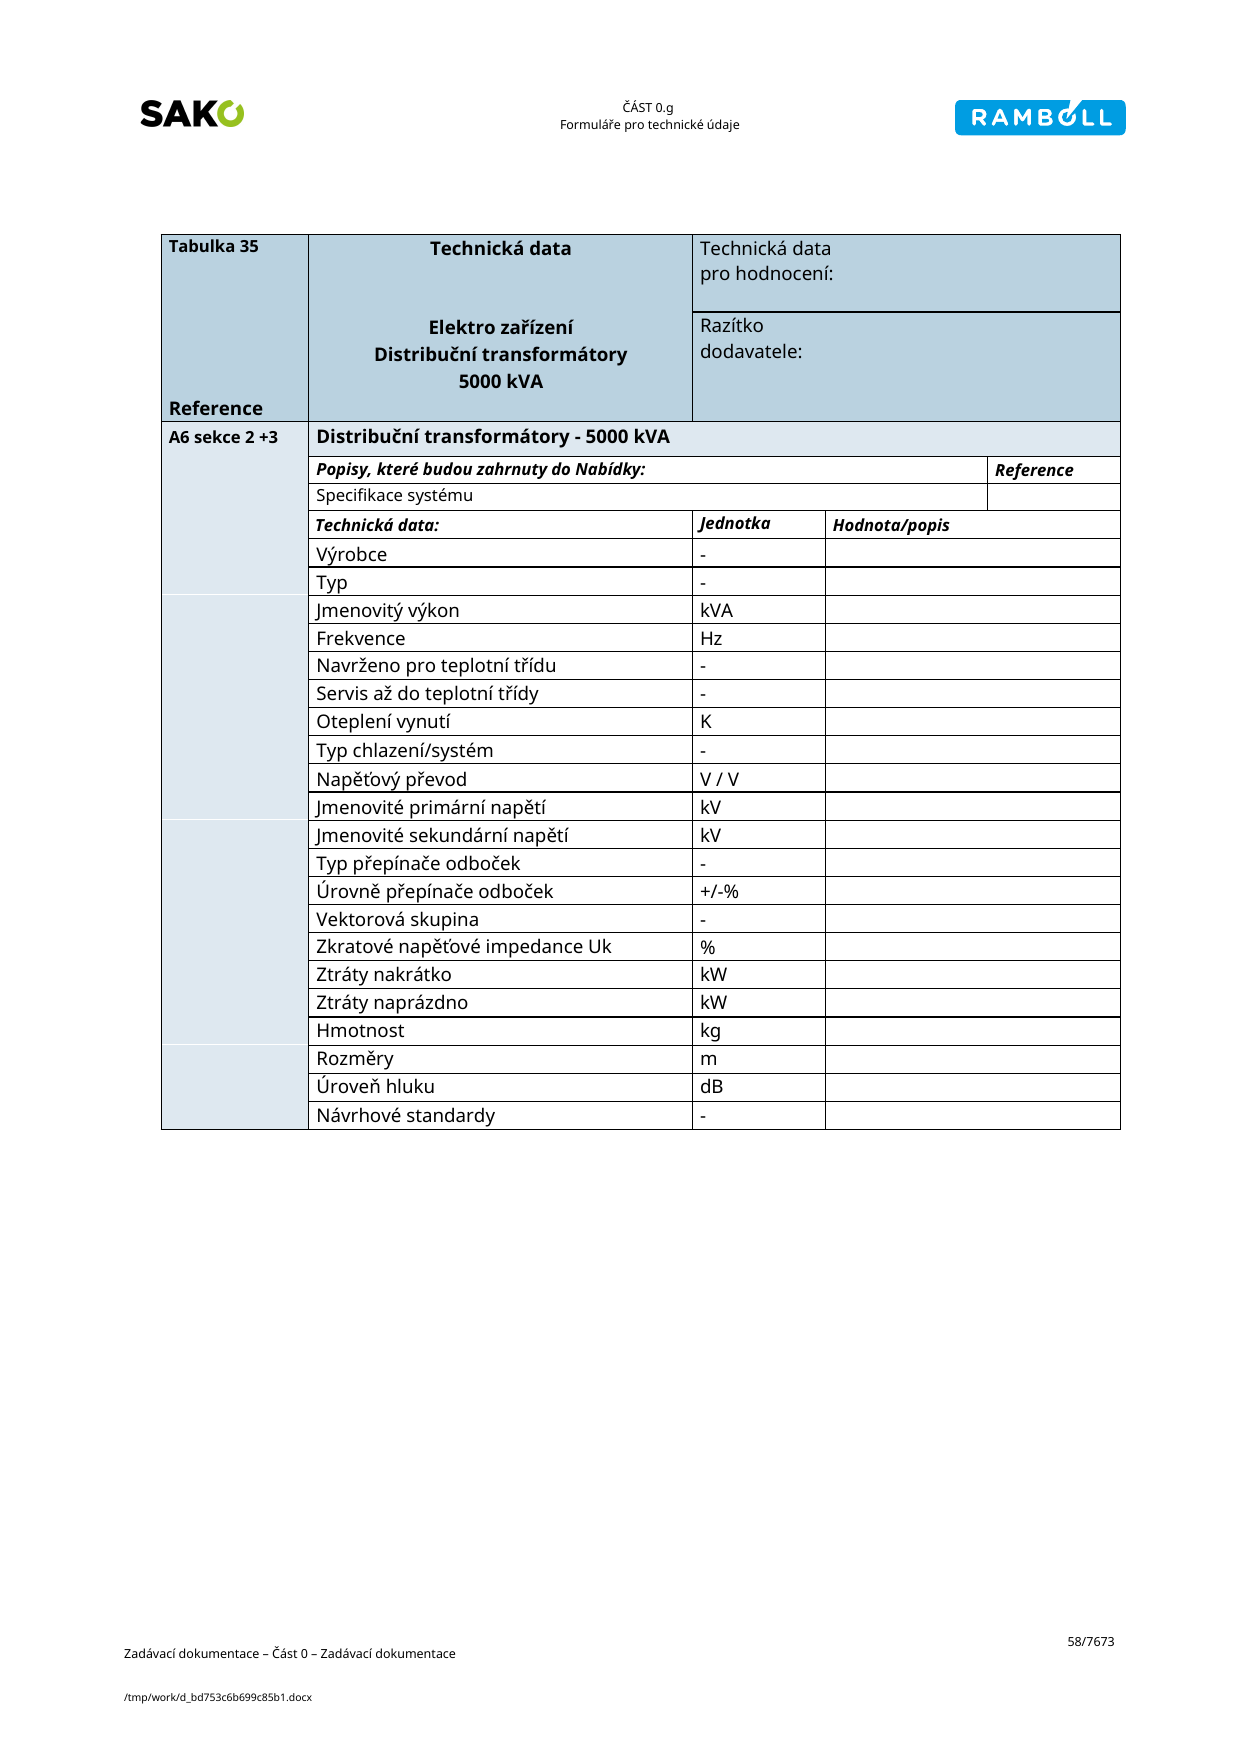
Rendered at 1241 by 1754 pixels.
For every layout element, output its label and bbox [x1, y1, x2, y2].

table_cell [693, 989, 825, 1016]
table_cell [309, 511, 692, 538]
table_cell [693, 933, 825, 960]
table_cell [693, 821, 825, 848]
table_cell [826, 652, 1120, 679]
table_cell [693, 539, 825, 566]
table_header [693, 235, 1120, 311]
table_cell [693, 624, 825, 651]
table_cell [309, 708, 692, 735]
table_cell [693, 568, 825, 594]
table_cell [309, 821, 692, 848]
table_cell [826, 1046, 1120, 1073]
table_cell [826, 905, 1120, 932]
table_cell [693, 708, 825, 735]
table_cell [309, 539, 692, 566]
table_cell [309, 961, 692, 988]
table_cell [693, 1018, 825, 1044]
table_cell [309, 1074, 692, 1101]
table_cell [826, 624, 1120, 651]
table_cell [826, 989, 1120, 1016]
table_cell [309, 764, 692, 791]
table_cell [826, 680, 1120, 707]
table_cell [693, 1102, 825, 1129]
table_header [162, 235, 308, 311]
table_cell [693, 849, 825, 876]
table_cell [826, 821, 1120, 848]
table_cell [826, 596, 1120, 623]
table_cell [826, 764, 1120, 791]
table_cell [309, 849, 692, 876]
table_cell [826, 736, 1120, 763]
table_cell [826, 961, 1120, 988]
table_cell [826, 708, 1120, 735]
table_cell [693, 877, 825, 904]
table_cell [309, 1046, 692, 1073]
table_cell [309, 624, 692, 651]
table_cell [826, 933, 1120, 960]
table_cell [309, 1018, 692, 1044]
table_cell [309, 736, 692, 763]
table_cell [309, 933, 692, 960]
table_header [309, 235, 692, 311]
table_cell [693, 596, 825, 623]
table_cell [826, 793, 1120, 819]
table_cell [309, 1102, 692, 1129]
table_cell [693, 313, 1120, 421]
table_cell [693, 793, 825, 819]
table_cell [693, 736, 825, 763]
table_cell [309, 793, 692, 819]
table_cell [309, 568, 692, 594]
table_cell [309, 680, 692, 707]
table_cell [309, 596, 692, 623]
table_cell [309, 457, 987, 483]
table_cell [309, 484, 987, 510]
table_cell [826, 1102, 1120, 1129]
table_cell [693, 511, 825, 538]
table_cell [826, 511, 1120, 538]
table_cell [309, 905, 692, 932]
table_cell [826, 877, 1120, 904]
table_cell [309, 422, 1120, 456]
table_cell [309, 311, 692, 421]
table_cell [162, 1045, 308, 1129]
picture [140, 100, 244, 127]
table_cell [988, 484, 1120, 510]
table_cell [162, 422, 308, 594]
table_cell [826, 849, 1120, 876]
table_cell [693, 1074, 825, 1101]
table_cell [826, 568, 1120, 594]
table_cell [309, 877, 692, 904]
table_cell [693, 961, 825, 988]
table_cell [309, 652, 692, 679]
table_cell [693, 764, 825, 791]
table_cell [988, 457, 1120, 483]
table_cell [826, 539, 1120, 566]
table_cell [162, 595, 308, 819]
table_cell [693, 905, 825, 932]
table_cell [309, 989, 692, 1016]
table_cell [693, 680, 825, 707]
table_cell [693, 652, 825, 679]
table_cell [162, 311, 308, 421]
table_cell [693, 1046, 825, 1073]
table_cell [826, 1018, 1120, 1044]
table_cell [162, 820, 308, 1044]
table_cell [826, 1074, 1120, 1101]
